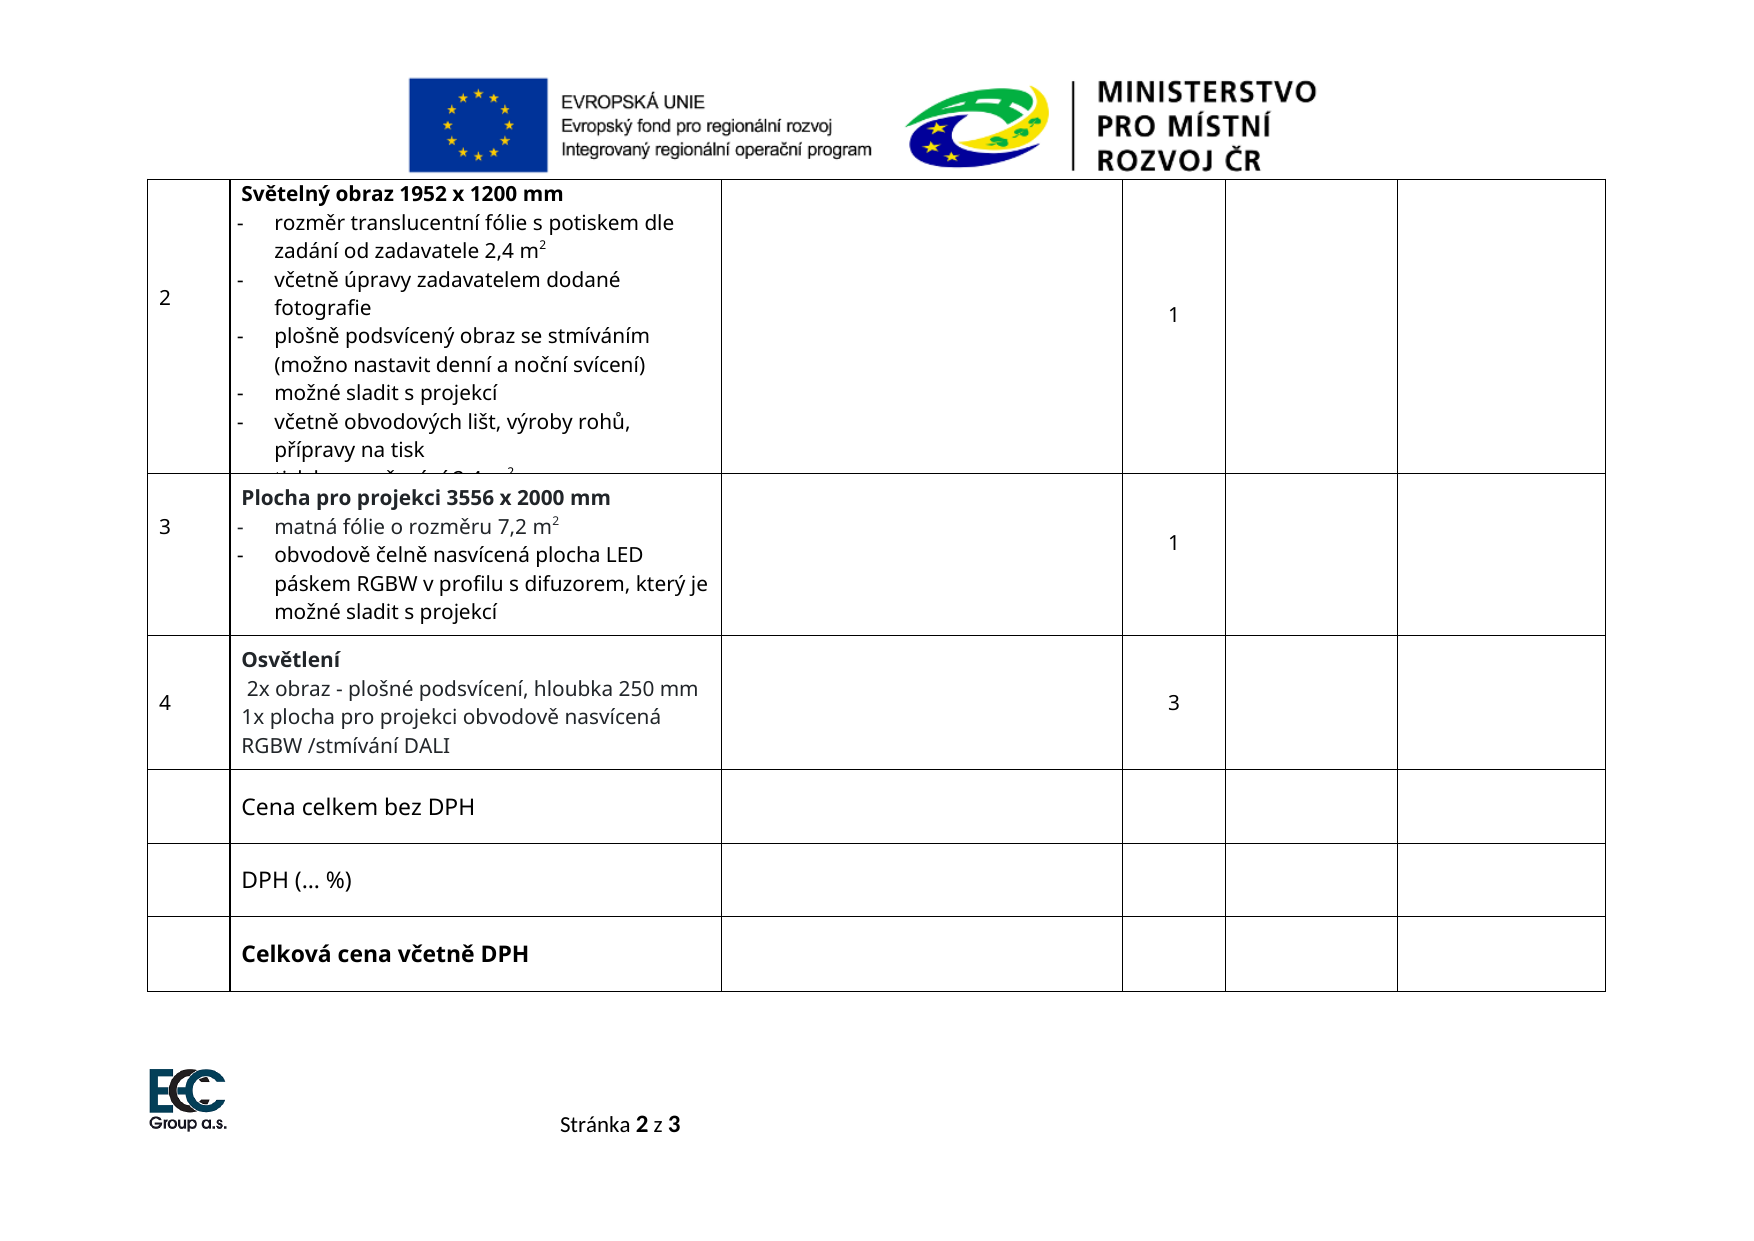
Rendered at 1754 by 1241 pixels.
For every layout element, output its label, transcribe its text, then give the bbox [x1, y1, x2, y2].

table_cell Cena celkem bez DPH [231, 770, 721, 843]
table_cell [1398, 844, 1605, 916]
table_cell [722, 917, 1122, 991]
table_cell [1398, 636, 1605, 769]
table_cell [1226, 180, 1397, 473]
table_cell [148, 917, 229, 991]
table_cell [722, 636, 1122, 769]
table_cell [1398, 180, 1605, 473]
table_cell [1398, 474, 1605, 635]
table_cell [148, 770, 229, 843]
picture [147, 1067, 229, 1133]
table_cell 4 [148, 636, 229, 769]
table_cell [1123, 844, 1225, 916]
table_cell [722, 180, 1122, 473]
table_cell [1226, 636, 1397, 769]
table_cell [1123, 917, 1225, 991]
table_cell [1398, 770, 1605, 843]
table_cell 1 [1123, 180, 1225, 473]
table_cell 2 [148, 180, 229, 473]
table_cell DPH (… %) [231, 844, 721, 916]
table_cell [722, 474, 1122, 635]
table_cell Plocha pro projekci 3556 x 2000 mm matná fólie o rozměru 7,2 m2 obvodově čelně nasvícená plocha LED páskem RGBW v profilu s difuzorem, který je možné sladit s projekcí [231, 474, 721, 635]
table_cell 1 [1123, 474, 1225, 635]
table_cell [1226, 474, 1397, 635]
table_cell [148, 844, 229, 916]
table_cell [722, 844, 1122, 916]
table_cell 3 [148, 474, 229, 635]
table_cell [1398, 917, 1605, 991]
table_cell [1226, 770, 1397, 843]
table_cell [1123, 770, 1225, 843]
table_cell Světelný obraz 1952 x 1200 mm rozměr translucentní fólie s potiskem dle zadání od zadavatele 2,4 m2 včetně úpravy zadavatelem dodané fotografie plošně podsvícený obraz se stmíváním (možno nastavit denní a noční svícení) možné sladit s projekcí včetně obvodových lišt, výroby rohů, přípravy na tisk tisk bez svařování 2,4 m2 [231, 180, 721, 473]
table_cell [1226, 917, 1397, 991]
picture [404, 73, 1350, 179]
table_cell 3 [1123, 636, 1225, 769]
table_cell [722, 770, 1122, 843]
table_cell Celková cena včetně DPH [231, 917, 721, 991]
table_cell [1226, 844, 1397, 916]
table_cell Osvětlení 2x obraz - plošné podsvícení, hloubka 250 mm 1x plocha pro projekci obvodově nasvícená RGBW /stmívání DALI [231, 636, 721, 769]
